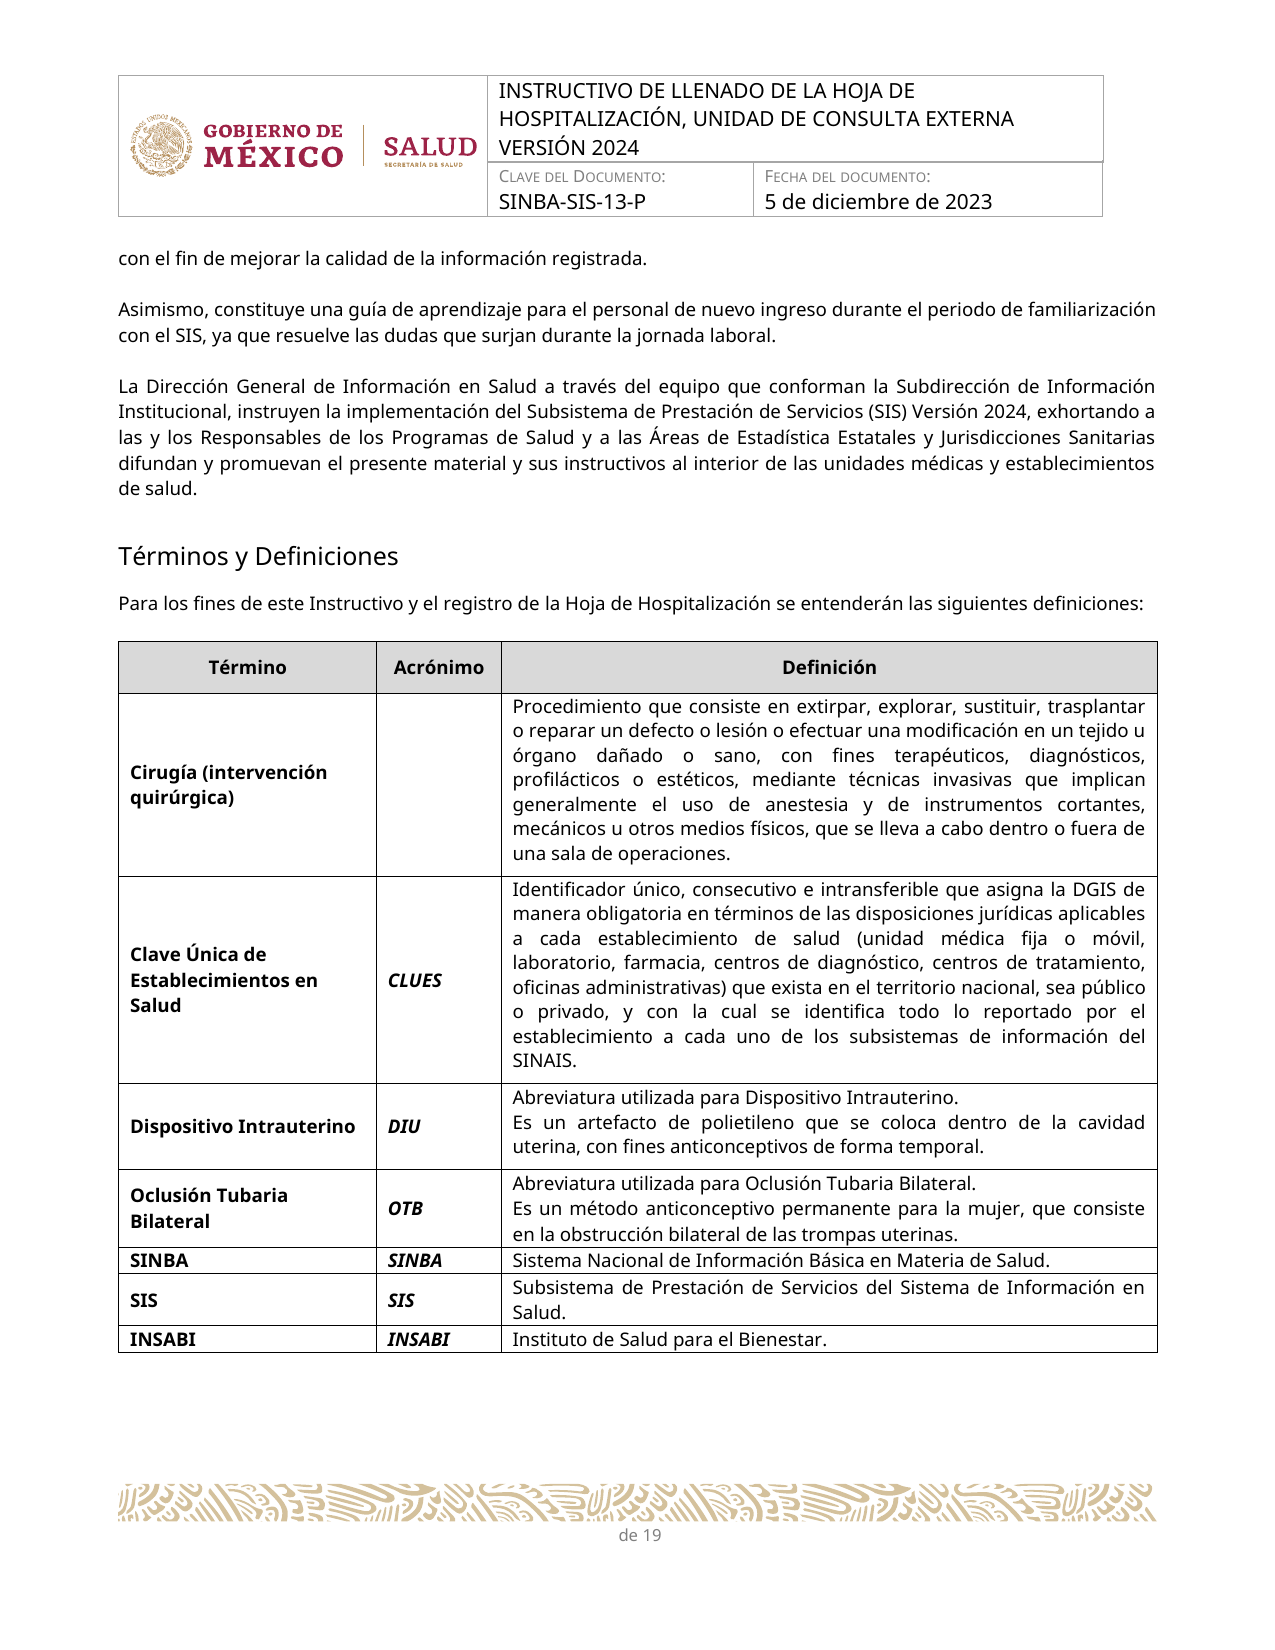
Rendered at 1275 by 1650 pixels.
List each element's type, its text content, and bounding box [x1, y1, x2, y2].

table_cell SIS [377, 1274, 501, 1325]
table_cell Dispositivo Intrauterino [119, 1084, 376, 1169]
table_cell [377, 694, 501, 876]
table_header Acrónimo [377, 642, 501, 693]
text Asimismo, constituye una guía de aprendizaje para el personal de nuevo ingreso durante el periodo de familiarización con el SIS, ya que resuelve las dudas que surjan durante la jornada laboral. [118, 297, 1157, 348]
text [118, 246, 1157, 271]
table_cell OTB [377, 1170, 501, 1247]
table_cell Oclusión Tubaria Bilateral [119, 1170, 376, 1247]
table_cell Cirugía (intervención quirúrgica) [119, 694, 376, 876]
table_cell Subsistema de Prestación de Servicios del Sistema de Información en Salud. [502, 1274, 1157, 1325]
table_cell Abreviatura utilizada para Dispositivo Intrauterino. Es un artefacto de polietileno que se coloca dentro de la cavidad uterina, con fines anticonceptivos de forma temporal. [502, 1084, 1157, 1169]
table_cell Clave Única de Establecimientos en Salud [119, 877, 376, 1083]
table_cell Abreviatura utilizada para Oclusión Tubaria Bilateral. Es un método anticonceptivo permanente para la mujer, que consiste en la obstrucción bilateral de las trompas uterinas. [502, 1170, 1157, 1247]
table_cell INSABI [377, 1326, 501, 1352]
table_cell DIU [377, 1084, 501, 1169]
table_header Término [119, 642, 376, 693]
table_cell Instituto de Salud para el Bienestar. [502, 1326, 1157, 1352]
table_cell SINBA [377, 1248, 501, 1273]
table_cell Procedimiento que consiste en extirpar, explorar, sustituir, trasplantar o reparar un defecto o lesión o efectuar una modificación en un tejido u órgano dañado o sano, con fines terapéuticos, diagnósticos, profilácticos o estéticos, mediante técnicas invasivas que implican generalmente el uso de anestesia y de instrumentos cortantes, mecánicos u otros medios físicos, que se lleva a cabo dentro o fuera de una sala de operaciones. [502, 694, 1157, 876]
text La Dirección General de Información en Salud a través del equipo que conforman la Subdirección de Información Institucional, instruyen la implementación del Subsistema de Prestación de Servicios (SIS) Versión 2024, exhortando a las y los Responsables de los Programas de Salud y a las Áreas de Estadística Estatales y Jurisdicciones Sanitarias difundan y promuevan el presente material y sus instructivos al interior de las unidades médicas y establecimientos de salud. [118, 373, 1157, 501]
table_header Definición [502, 642, 1157, 693]
subtitle Términos y Definiciones [118, 538, 1157, 572]
table_cell SIS [119, 1274, 376, 1325]
table_cell Sistema Nacional de Información Básica en Materia de Salud. [502, 1248, 1157, 1273]
table_cell INSABI [119, 1326, 376, 1352]
text Para los fines de este Instructivo y el registro de la Hoja de Hospitalización se entenderán las siguientes definiciones: [118, 590, 1157, 616]
table_cell Identificador único, consecutivo e intransferible que asigna la DGIS de manera obligatoria en términos de las disposiciones jurídicas aplicables a cada establecimiento de salud (unidad médica fija o móvil, laboratorio, farmacia, centros de diagnóstico, centros de tratamiento, oficinas administrativas) que exista en el territorio nacional, sea público o privado, y con la cual se identifica todo lo reportado por el establecimiento a cada uno de los subsistemas de información del SINAIS. [502, 877, 1157, 1083]
table_cell CLUES [377, 877, 501, 1083]
table_cell SINBA [119, 1248, 376, 1273]
